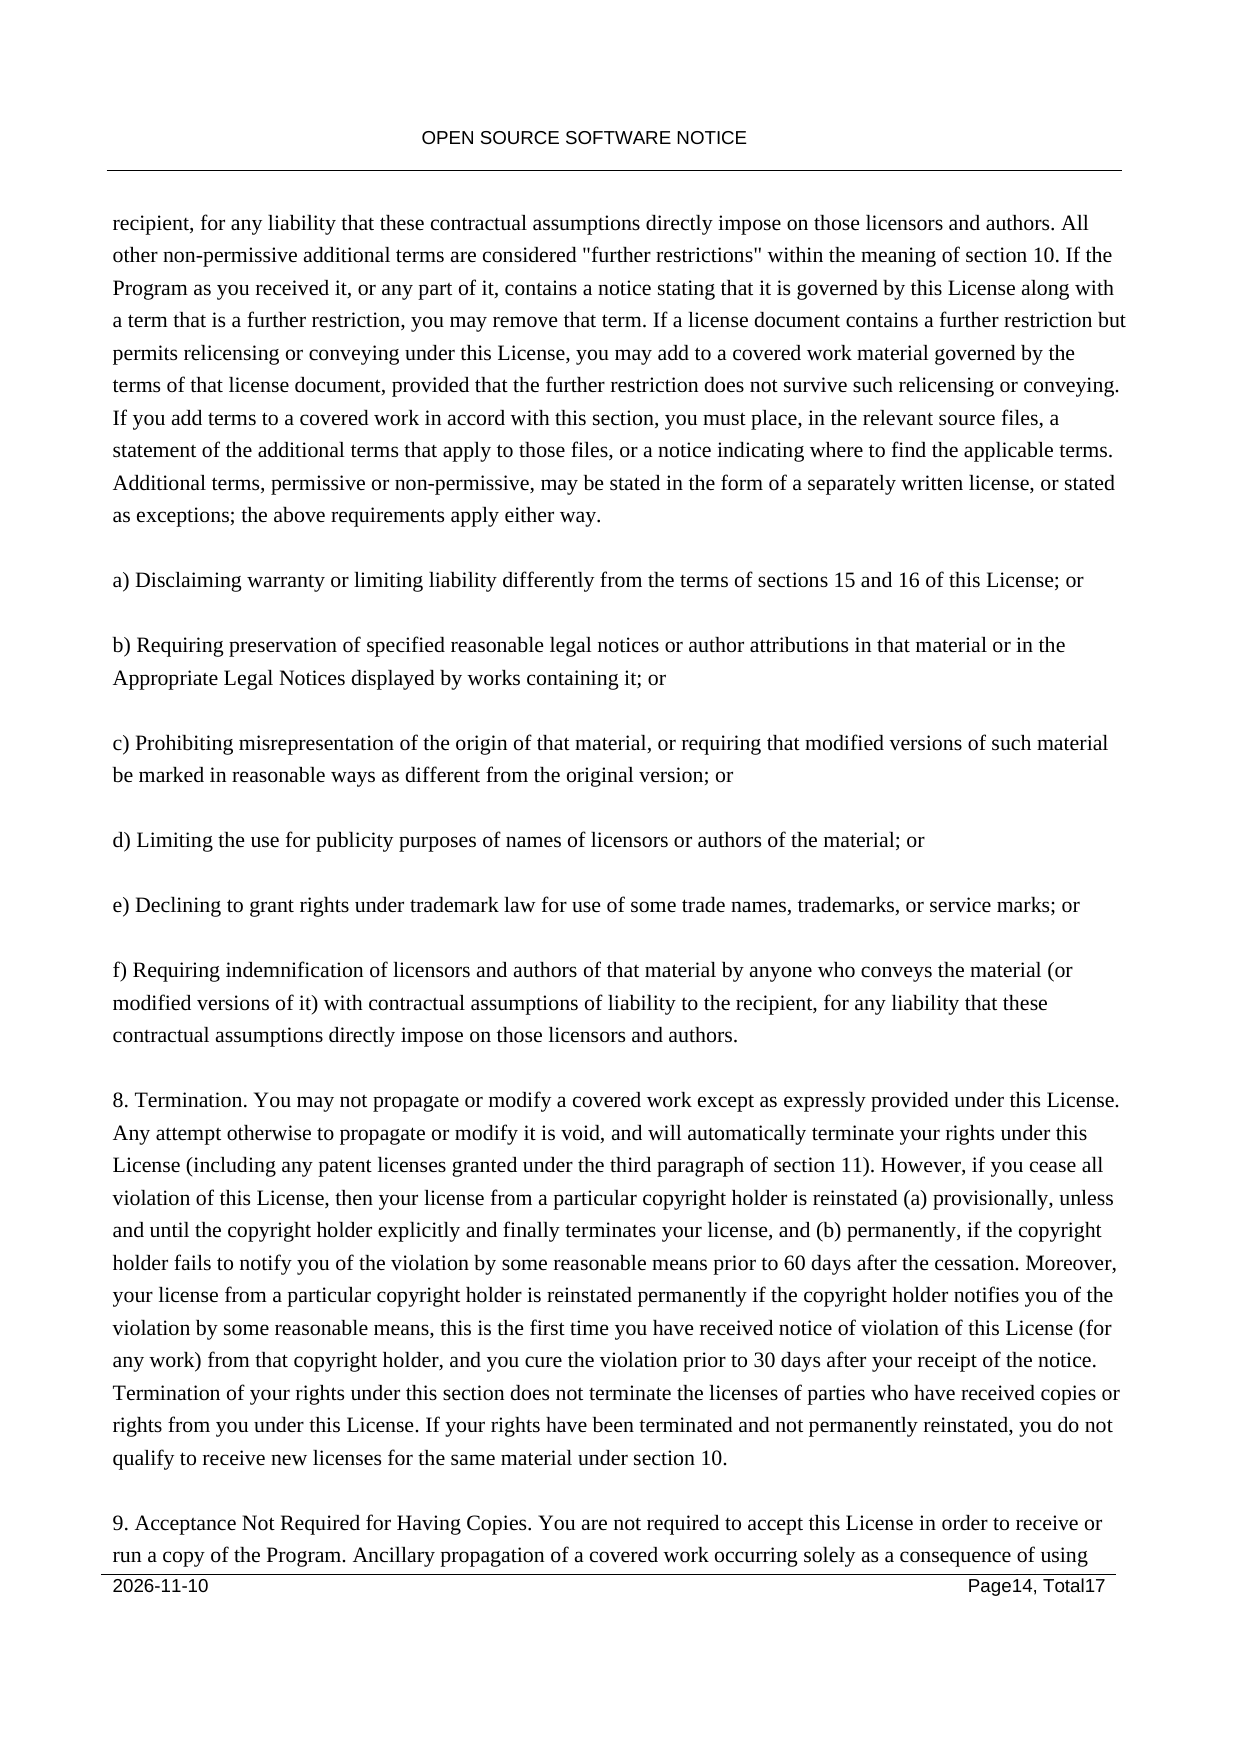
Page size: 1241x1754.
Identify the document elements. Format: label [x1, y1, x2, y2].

text [112, 206, 1128, 1571]
